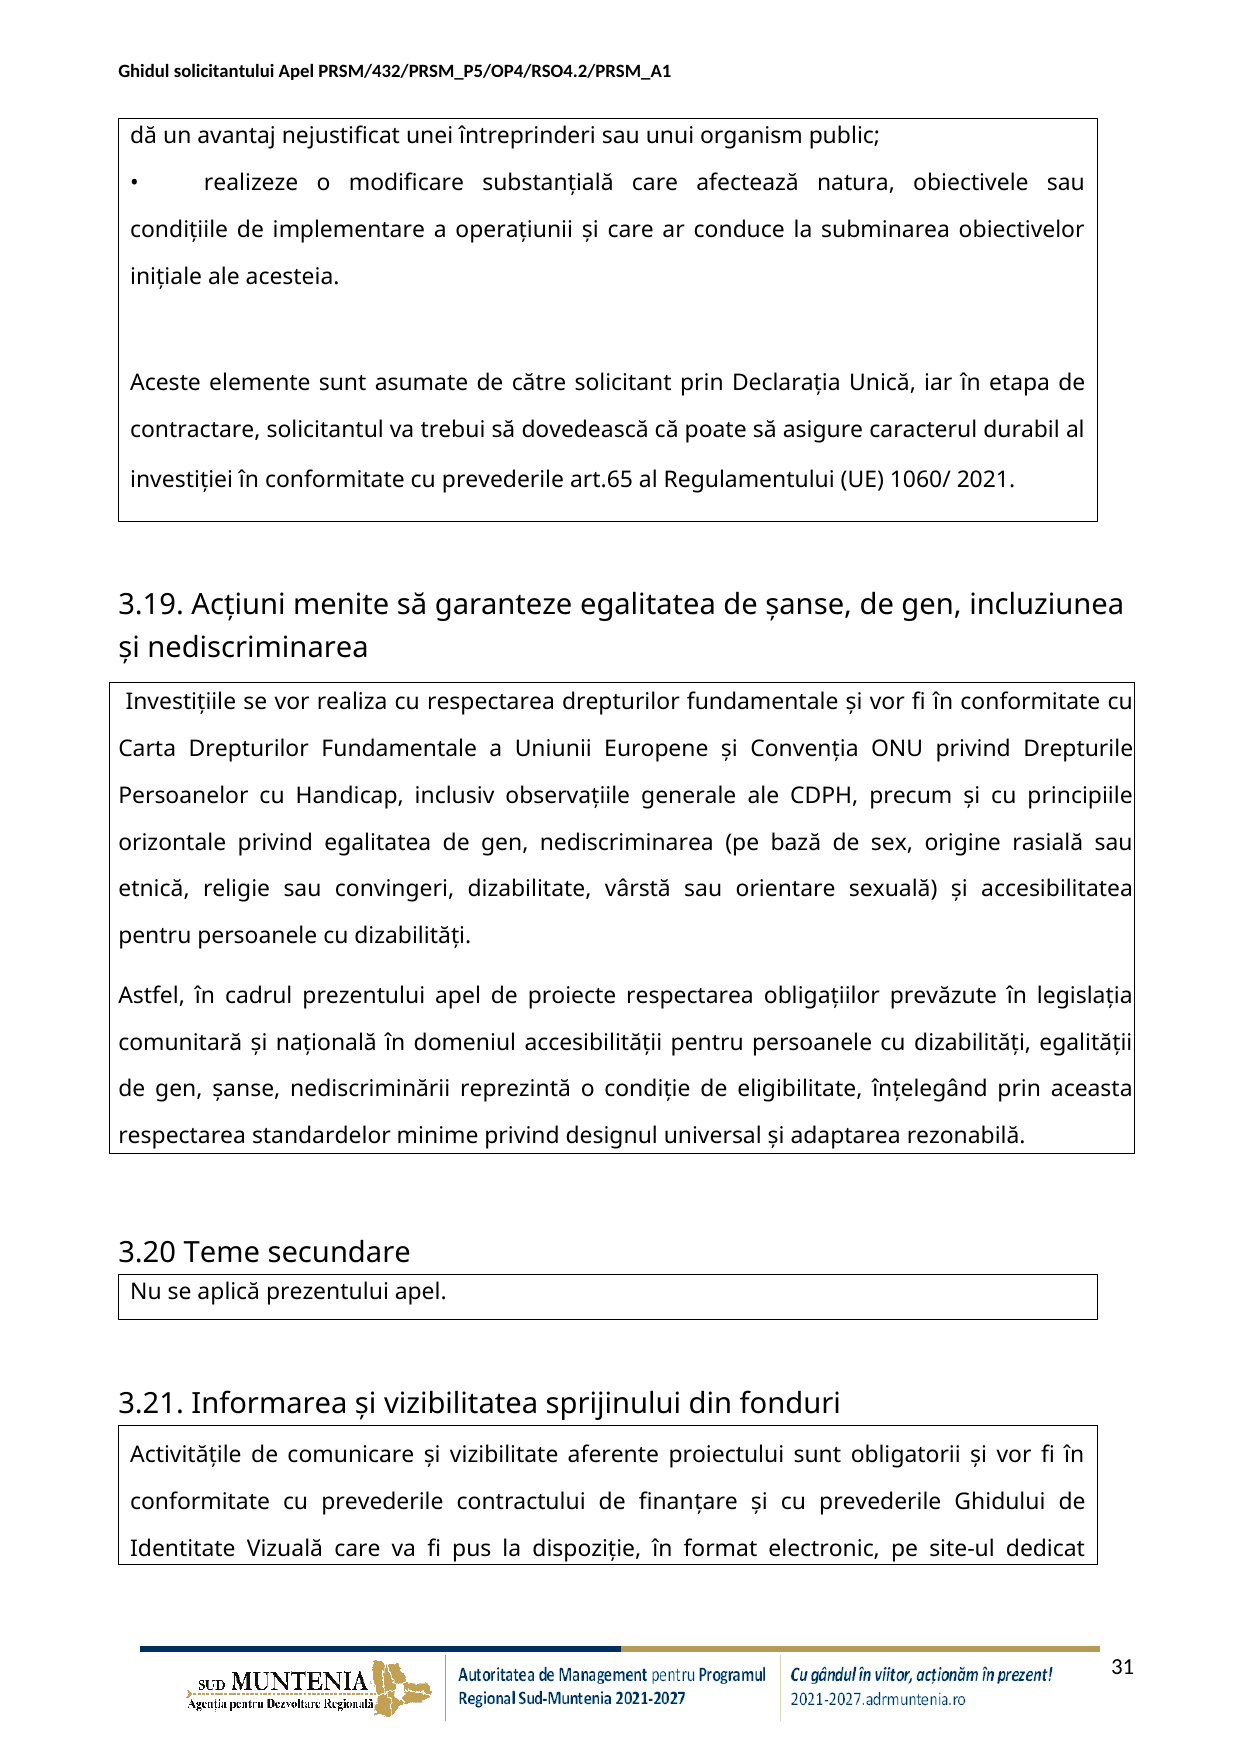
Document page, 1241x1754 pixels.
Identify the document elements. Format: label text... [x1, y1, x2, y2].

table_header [119, 1426, 1097, 1563]
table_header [119, 119, 1097, 521]
table_header Nu se aplică prezentului apel. [119, 1275, 1097, 1319]
subtitle 3.19. Acțiuni menite să garanteze egalitatea de șanse, de gen, incluziunea și nediscriminarea [118, 584, 1134, 666]
subtitle 3.21. Informarea și vizibilitatea sprijinului din fonduri [118, 1382, 1134, 1422]
picture [140, 1646, 1100, 1721]
text Astfel, în cadrul prezentului apel de proiecte respectarea obligațiilor prevăzute în legislația comunitară și națională în domeniul accesibilității pentru persoanele cu dizabilități, egalității de gen, șanse, nediscriminării reprezintă o condiție de eligibilitate, înțelegând prin aceasta respectarea standardelor minime privind designul universal și adaptarea rezonabilă. [110, 976, 1134, 1153]
subtitle 3.20 Teme secundare [118, 1231, 1134, 1271]
text Investițiile se vor realiza cu respectarea drepturilor fundamentale și vor fi în conformitate cu Carta Drepturilor Fundamentale a Uniunii Europene și Convenția ONU privind Drepturile Persoanelor cu Handicap, inclusiv observațiile generale ale CDPH, precum și cu principiile orizontale privind egalitatea de gen, nediscriminarea (pe bază de sex, origine rasială sau etnică, religie sau convingeri, dizabilitate, vârstă sau orientare sexuală) și accesibilitatea pentru persoanele cu dizabilități. [110, 683, 1134, 951]
